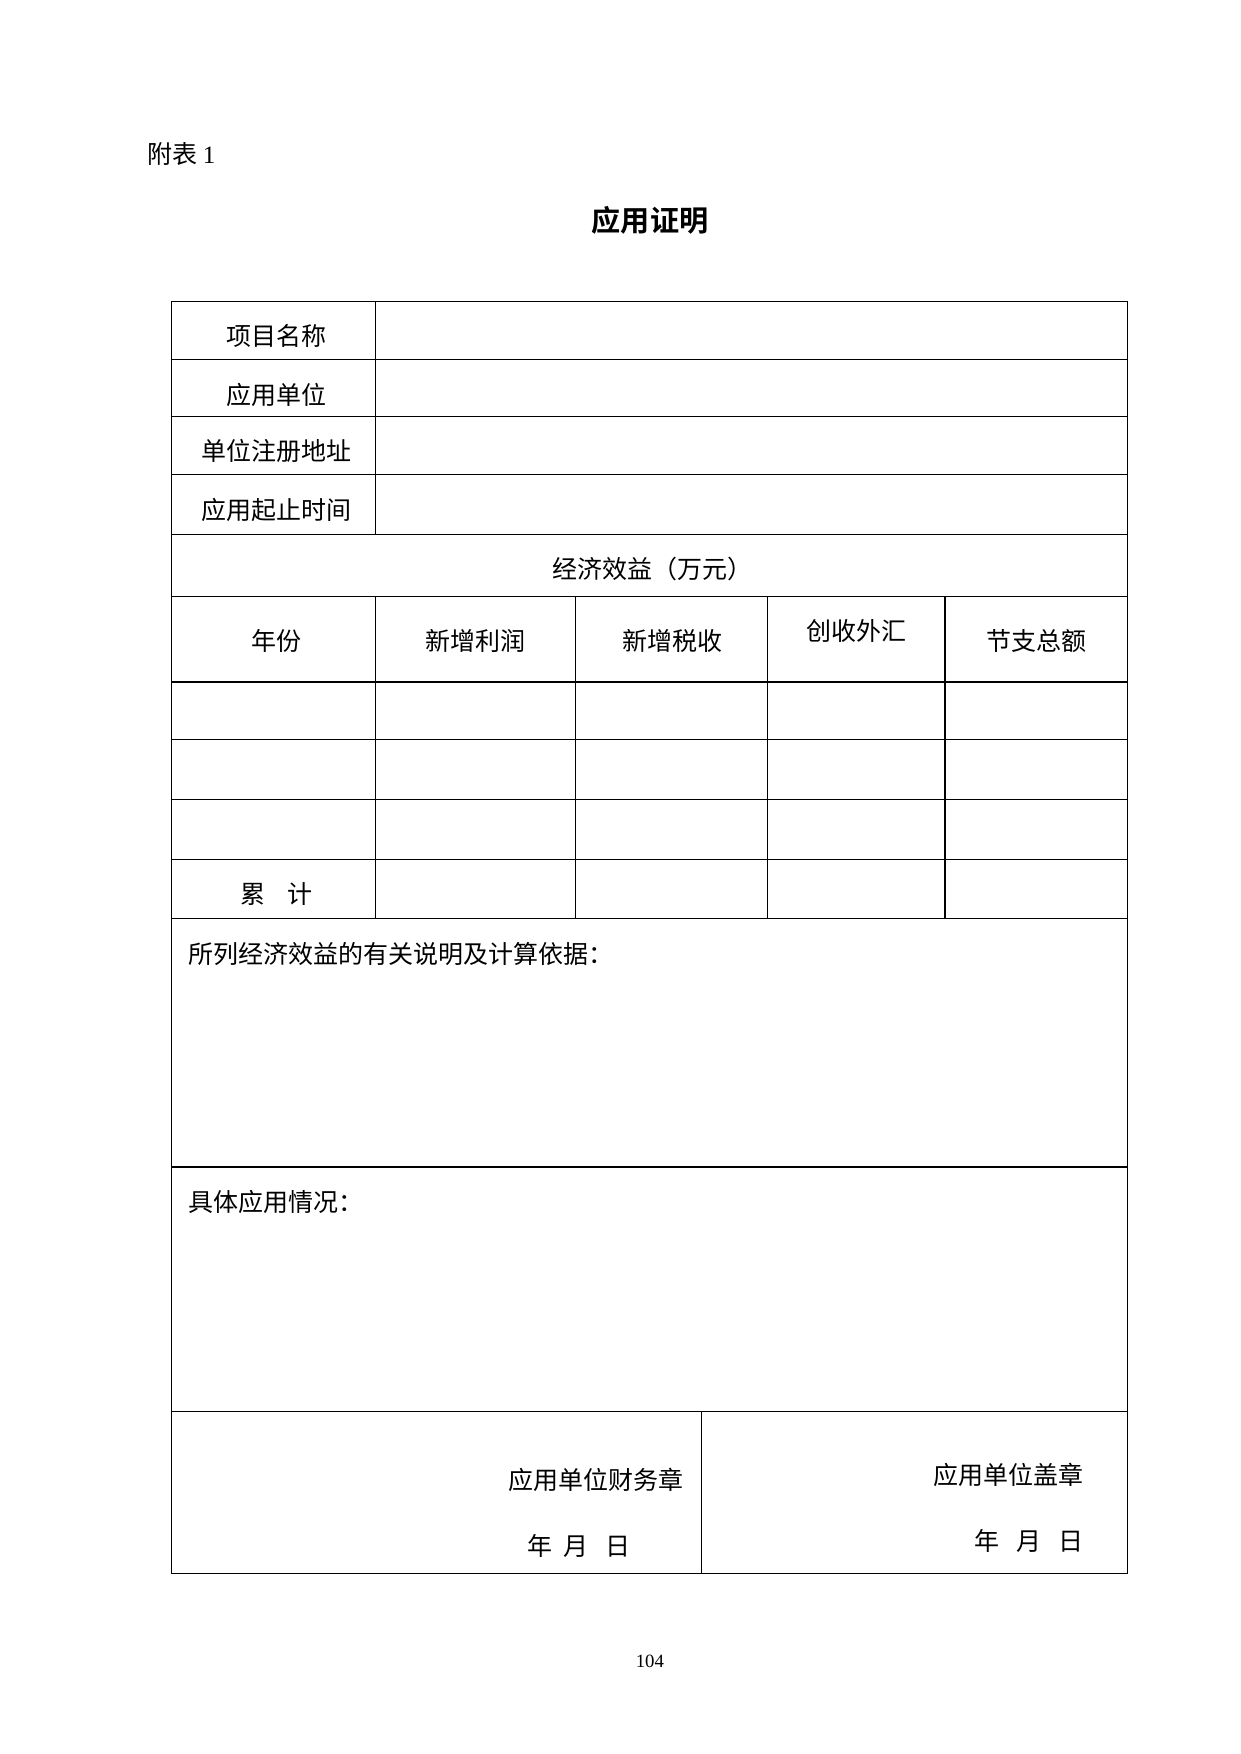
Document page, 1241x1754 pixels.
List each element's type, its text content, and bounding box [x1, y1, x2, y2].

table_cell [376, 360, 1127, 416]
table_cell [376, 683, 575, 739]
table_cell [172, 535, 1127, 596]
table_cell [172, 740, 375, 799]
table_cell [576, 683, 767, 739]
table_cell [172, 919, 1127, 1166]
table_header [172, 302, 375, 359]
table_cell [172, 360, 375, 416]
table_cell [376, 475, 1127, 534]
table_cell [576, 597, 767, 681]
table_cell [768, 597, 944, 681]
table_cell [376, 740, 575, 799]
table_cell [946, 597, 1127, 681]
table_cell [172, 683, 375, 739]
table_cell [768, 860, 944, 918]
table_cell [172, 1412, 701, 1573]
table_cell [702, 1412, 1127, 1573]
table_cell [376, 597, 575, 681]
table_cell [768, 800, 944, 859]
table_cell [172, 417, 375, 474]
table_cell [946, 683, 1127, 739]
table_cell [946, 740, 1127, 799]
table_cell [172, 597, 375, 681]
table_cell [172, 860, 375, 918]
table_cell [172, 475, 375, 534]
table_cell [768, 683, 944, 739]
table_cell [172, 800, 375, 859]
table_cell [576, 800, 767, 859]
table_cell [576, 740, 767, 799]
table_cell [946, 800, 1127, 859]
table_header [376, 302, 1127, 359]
text 应用证明 [148, 185, 1152, 251]
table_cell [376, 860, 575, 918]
text 附表1 [148, 119, 1152, 185]
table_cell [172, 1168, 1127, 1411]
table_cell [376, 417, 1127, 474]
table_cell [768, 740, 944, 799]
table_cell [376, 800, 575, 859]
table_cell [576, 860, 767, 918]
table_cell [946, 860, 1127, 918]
